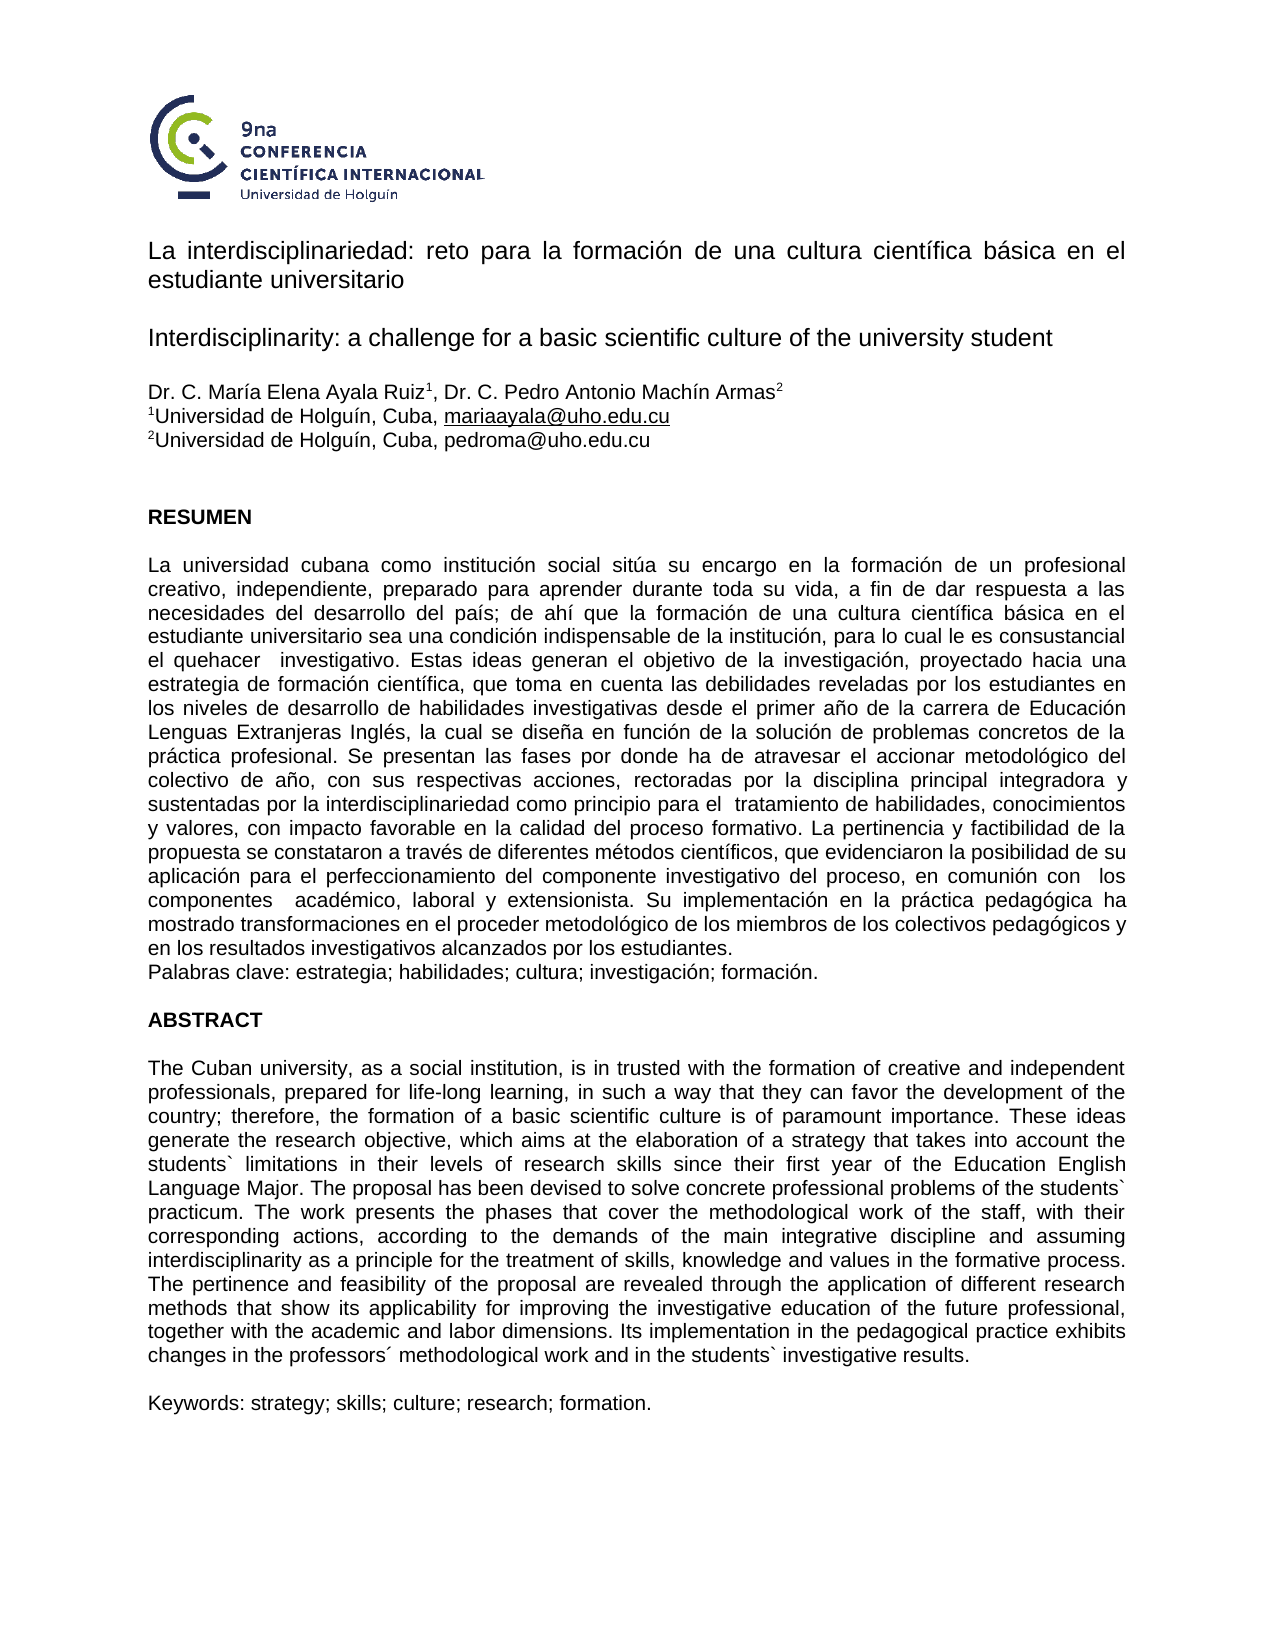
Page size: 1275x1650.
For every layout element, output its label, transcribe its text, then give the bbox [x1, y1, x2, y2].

text Palabras clave: estrategia; habilidades; cultura; investigación; formación. [148, 960, 1127, 984]
text Interdisciplinarity: a challenge for a basic scientific culture of the university student [148, 322, 1127, 351]
text La universidad cubana como institución social sitúa su encargo en la formación de un profesional creativo, independiente, preparado para aprender durante toda su vida, a fin de dar respuesta a las necesidades del desarrollo del país; de ahí que la formación de una cultura científica básica en el estudiante universitario sea una condición indispensable de la institución, para lo cual le es consustancial el quehacer investigativo. Estas ideas generan el objetivo de la investigación, proyectado hacia una estrategia de formación científica, que toma en cuenta las debilidades reveladas por los estudiantes en los niveles de desarrollo de habilidades investigativas desde el primer año de la carrera de Educación Lenguas Extranjeras Inglés, la cual se diseña en función de la solución de problemas concretos de la práctica profesional. Se presentan las fases por donde ha de atravesar el accionar metodológico del colectivo de año, con sus respectivas acciones, rectoradas por la disciplina principal integradora y sustentadas por la interdisciplinariedad como principio para el tratamiento de habilidades, conocimientos y valores, con impacto favorable en la calidad del proceso formativo. La pertinencia y factibilidad de la propuesta se constataron a través de diferentes métodos científicos, que evidenciaron la posibilidad de su aplicación para el perfeccionamiento del componente investigativo del proceso, en comunión con los componentes académico, laboral y extensionista. Su implementación en la práctica pedagógica ha mostrado transformaciones en el proceder metodológico de los miembros de los colectivos pedagógicos y en los resultados investigativos alcanzados por los estudiantes. [148, 552, 1127, 960]
text ABSTRACT [148, 1008, 1127, 1032]
text The Cuban university, as a social institution, is in trusted with the formation of creative and independent professionals, prepared for life-long learning, in such a way that they can favor the development of the country; therefore, the formation of a basic scientific culture is of paramount importance. These ideas generate the research objective, which aims at the elaboration of a strategy that takes into account the students` limitations in their levels of research skills since their first year of the Education English Language Major. The proposal has been devised to solve concrete professional problems of the students` practicum. The work presents the phases that cover the methodological work of the staff, with their corresponding actions, according to the demands of the main integrative discipline and assuming interdisciplinarity as a principle for the treatment of skills, knowledge and values in the formative process. The pertinence and feasibility of the proposal are revealed through the application of different research methods that show its applicability for improving the investigative education of the future professional, together with the academic and labor dimensions. Its implementation in the pedagogical practice exhibits changes in the professors´ methodological work and in the students` investigative results. [148, 1032, 1127, 1367]
text 2Universidad de Holguín, Cuba, pedroma@uho.edu.cu [148, 428, 1127, 452]
text Dr. C. María Elena Ayala Ruiz1, Dr. C. Pedro Antonio Machín Armas2 [148, 380, 1127, 404]
picture [144, 86, 486, 206]
text RESUMEN [148, 504, 1127, 528]
text 1Universidad de Holguín, Cuba, mariaayala@uho.edu.cu [148, 404, 1127, 428]
text Keywords: strategy; skills; culture; research; formation. [148, 1391, 1127, 1415]
subtitle La interdisciplinariedad: reto para la formación de una cultura científica básica en el estudiante universitario [148, 236, 1127, 294]
